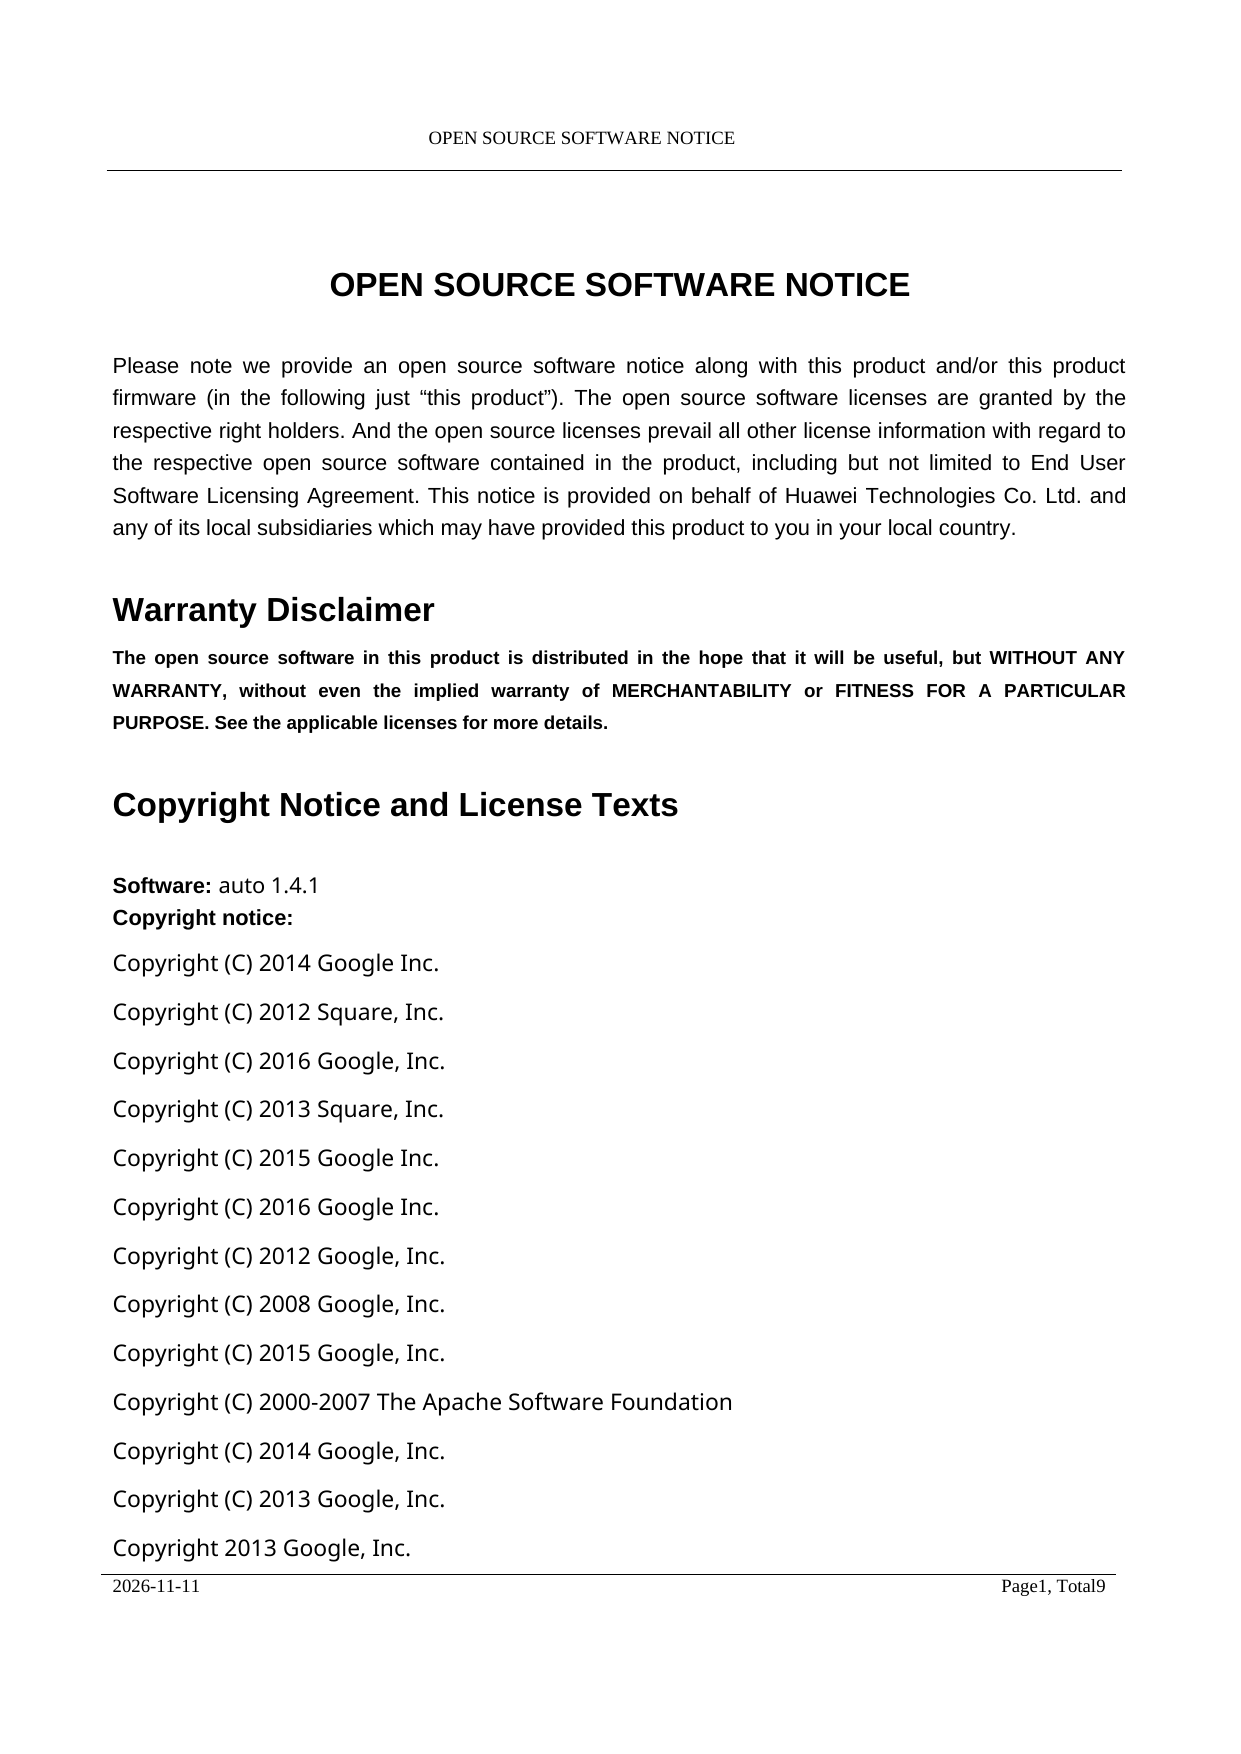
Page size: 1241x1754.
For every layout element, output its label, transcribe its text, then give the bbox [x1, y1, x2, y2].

text Please note we provide an open source software notice along with this product and/or this product firmware (in the following just “this product”). The open source software licenses are granted by the respective right holders. And the open source licenses prevail all other license information with regard to the respective open source software contained in the product, including but not limited to End User Software Licensing Agreement. This notice is provided on behalf of Huawei Technologies Co. Ltd. and any of its local subsidiaries which may have provided this product to you in your local country. [112, 349, 1128, 544]
text Warranty Disclaimer [112, 576, 1128, 641]
text Copyright Notice and License Texts [112, 771, 1128, 836]
text The open source software in this product is distributed in the hope that it will be useful, but WITHOUT ANY WARRANTY, without even the implied warranty of MERCHANTABILITY or FITNESS FOR A PARTICULAR PURPOSE. See the applicable licenses for more details. [112, 641, 1128, 739]
text OPEN SOURCE SOFTWARE NOTICE [112, 251, 1128, 316]
text Software: auto 1.4.1 [112, 869, 1128, 901]
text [112, 947, 1128, 1564]
text Copyright notice: [112, 901, 1128, 934]
